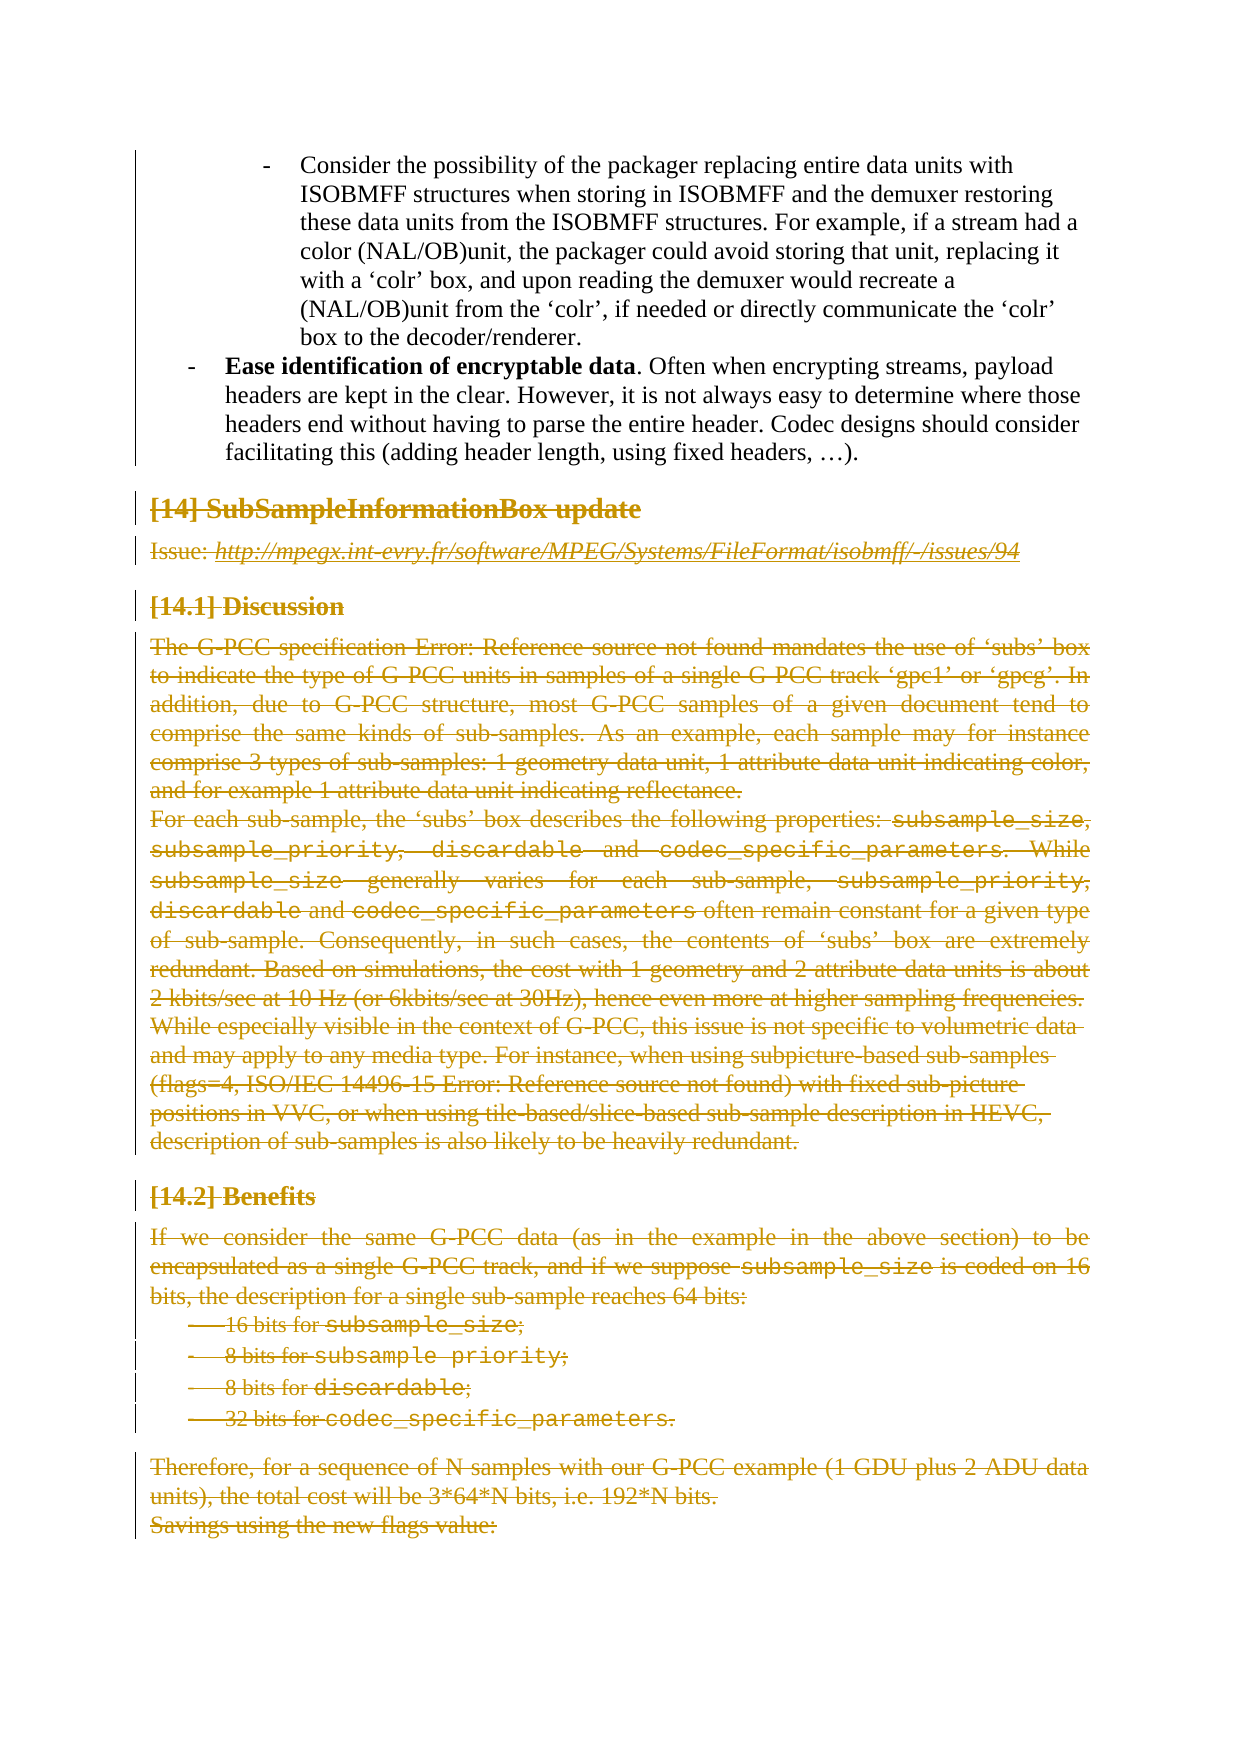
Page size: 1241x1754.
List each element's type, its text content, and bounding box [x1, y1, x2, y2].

list Consider the possibility of the packager replacing entire data units with ISOBMFF structures when storing in ISOBMFF and the demuxer restoring these data units from the ISOBMFF structures. For example, if a stream had a color (NAL/OB)unit, the packager could avoid storing that unit, replacing it with a ‘colr’ box, and upon reading the demuxer would recreate a (NAL/OB)unit from the ‘colr’, if needed or directly communicate the ‘colr’ box to the decoder/renderer. [262, 150, 1090, 351]
list Ease identification of encryptable data. Often when encrypting streams, payload headers are kept in the clear. However, it is not always easy to determine where those headers end without having to parse the entire header. Codec designs should consider facilitating this (adding header length, using fixed headers, …). [187, 351, 1090, 466]
